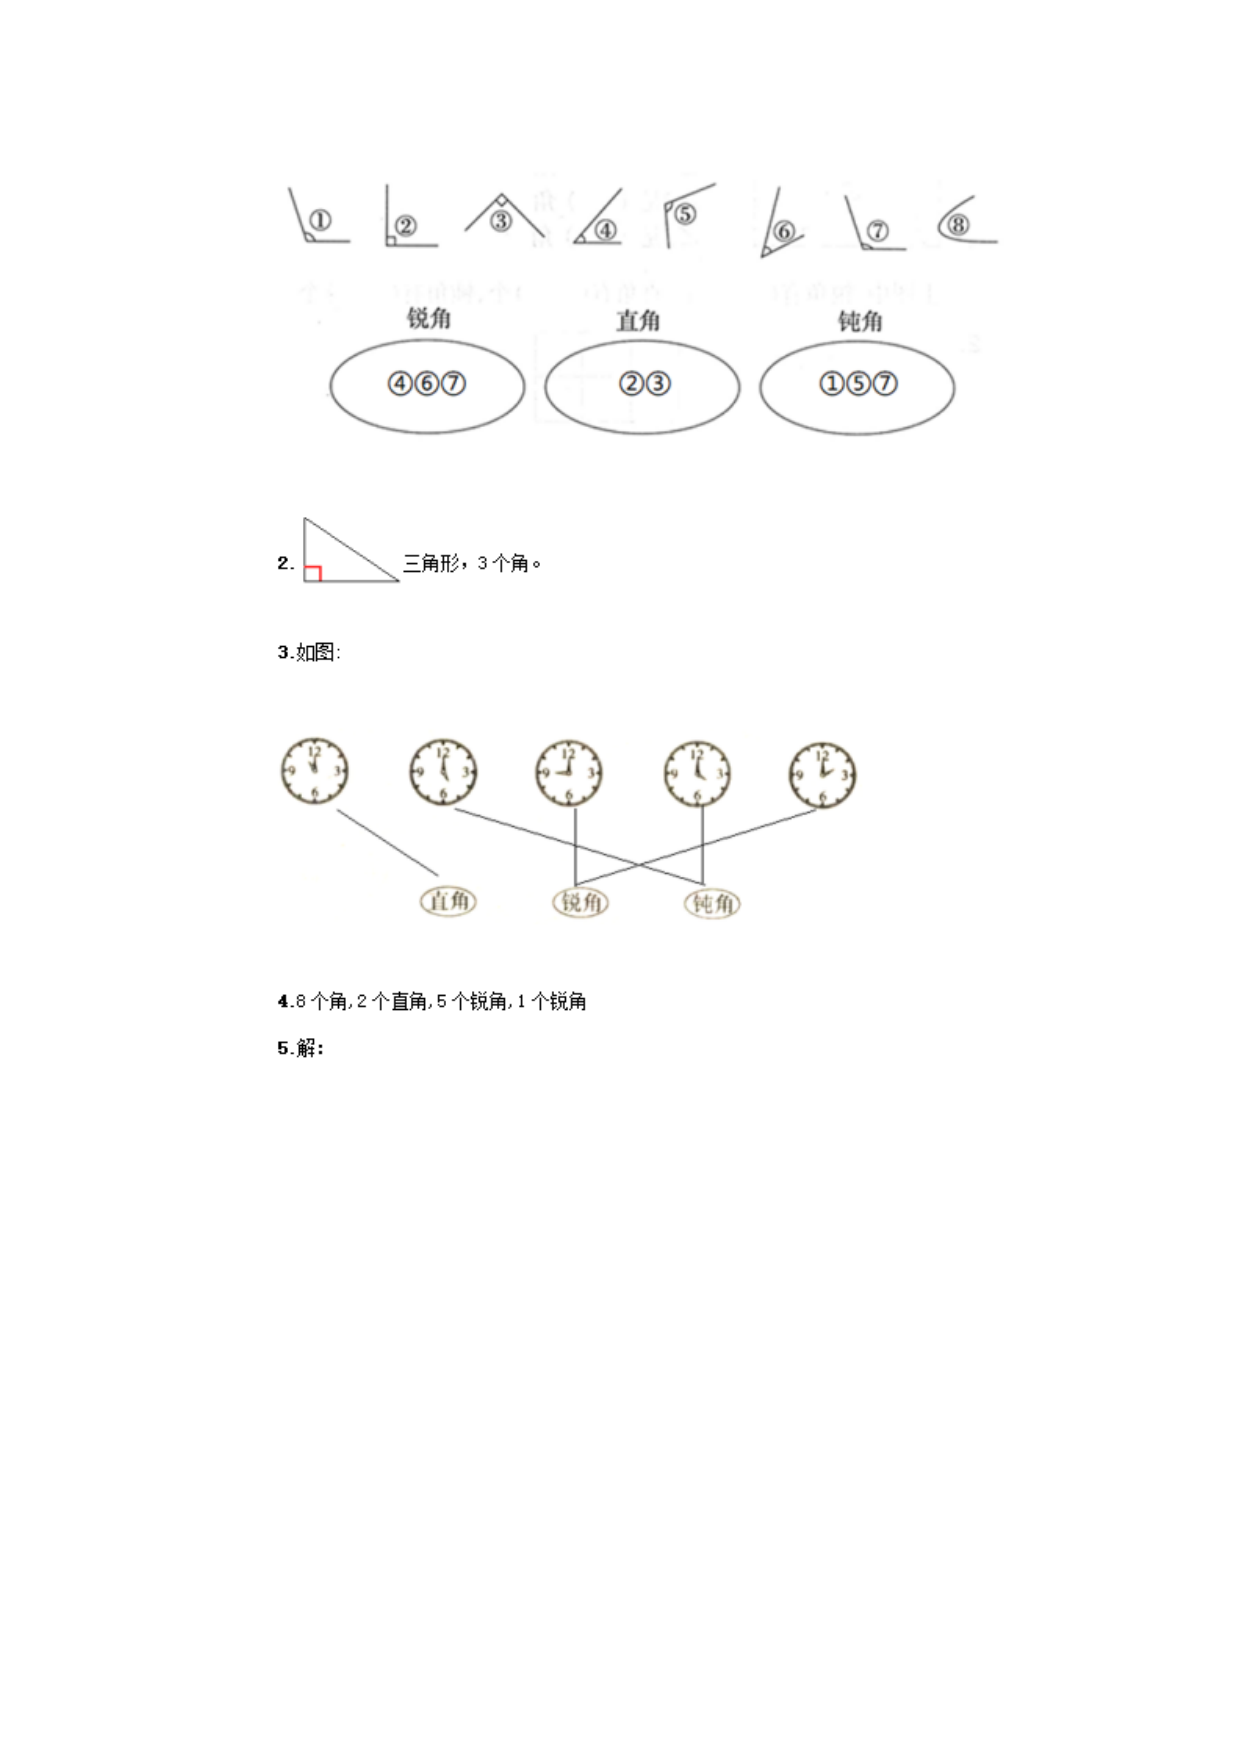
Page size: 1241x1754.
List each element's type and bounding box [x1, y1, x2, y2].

picture [230, 162, 1010, 1106]
